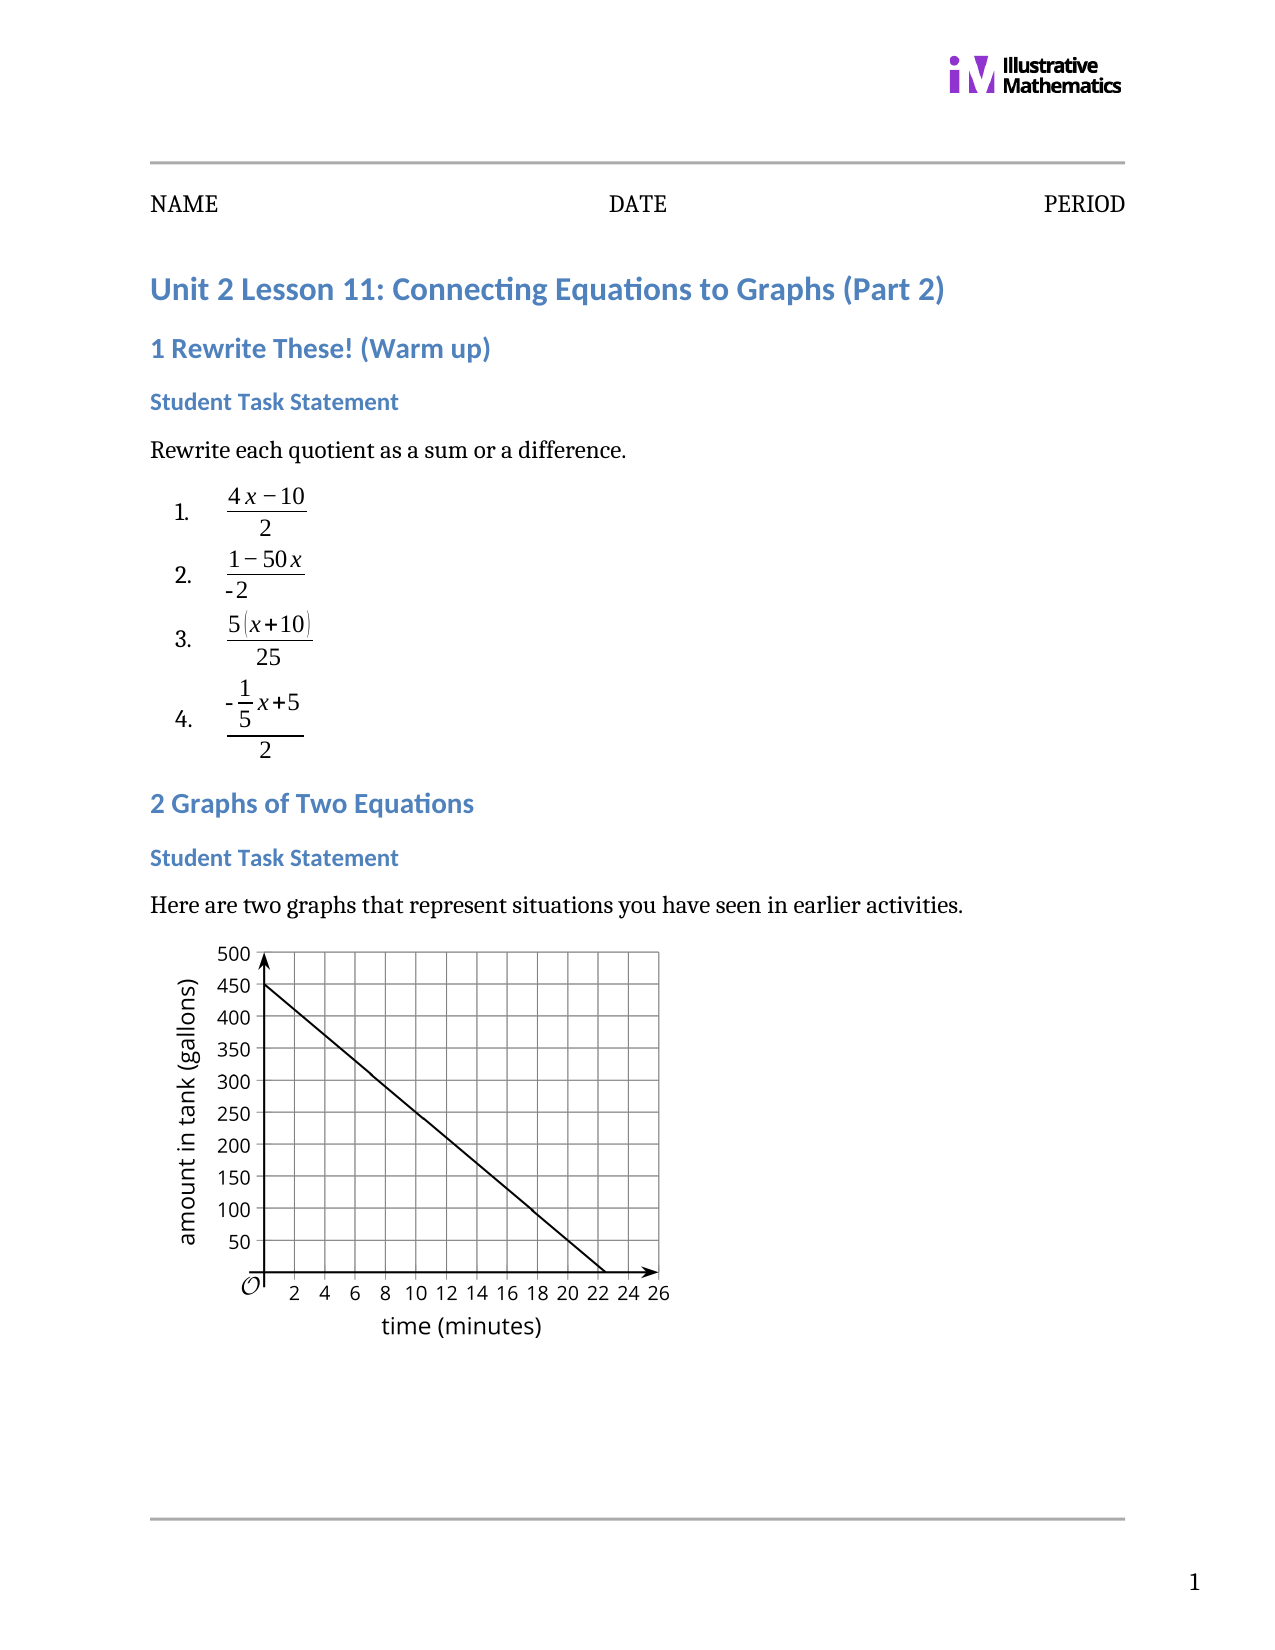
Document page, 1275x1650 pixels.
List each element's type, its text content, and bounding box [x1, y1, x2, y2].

text Rewrite each quotient as a sum or a difference. [150, 436, 1125, 464]
subtitle Unit 2 Lesson 11: Connecting Equations to Graphs (Part 2) [150, 268, 1125, 309]
subtitle Student Task Statement [150, 842, 1125, 872]
picture [168, 938, 678, 1346]
subtitle 1 Rewrite These! (Warm up) [150, 330, 1125, 366]
text Here are two graphs that represent situations you have seen in earlier activities. [150, 891, 1125, 920]
subtitle 2 Graphs of Two Equations [150, 785, 1125, 821]
subtitle Student Task Statement [150, 386, 1125, 417]
picture [949, 55, 1121, 93]
